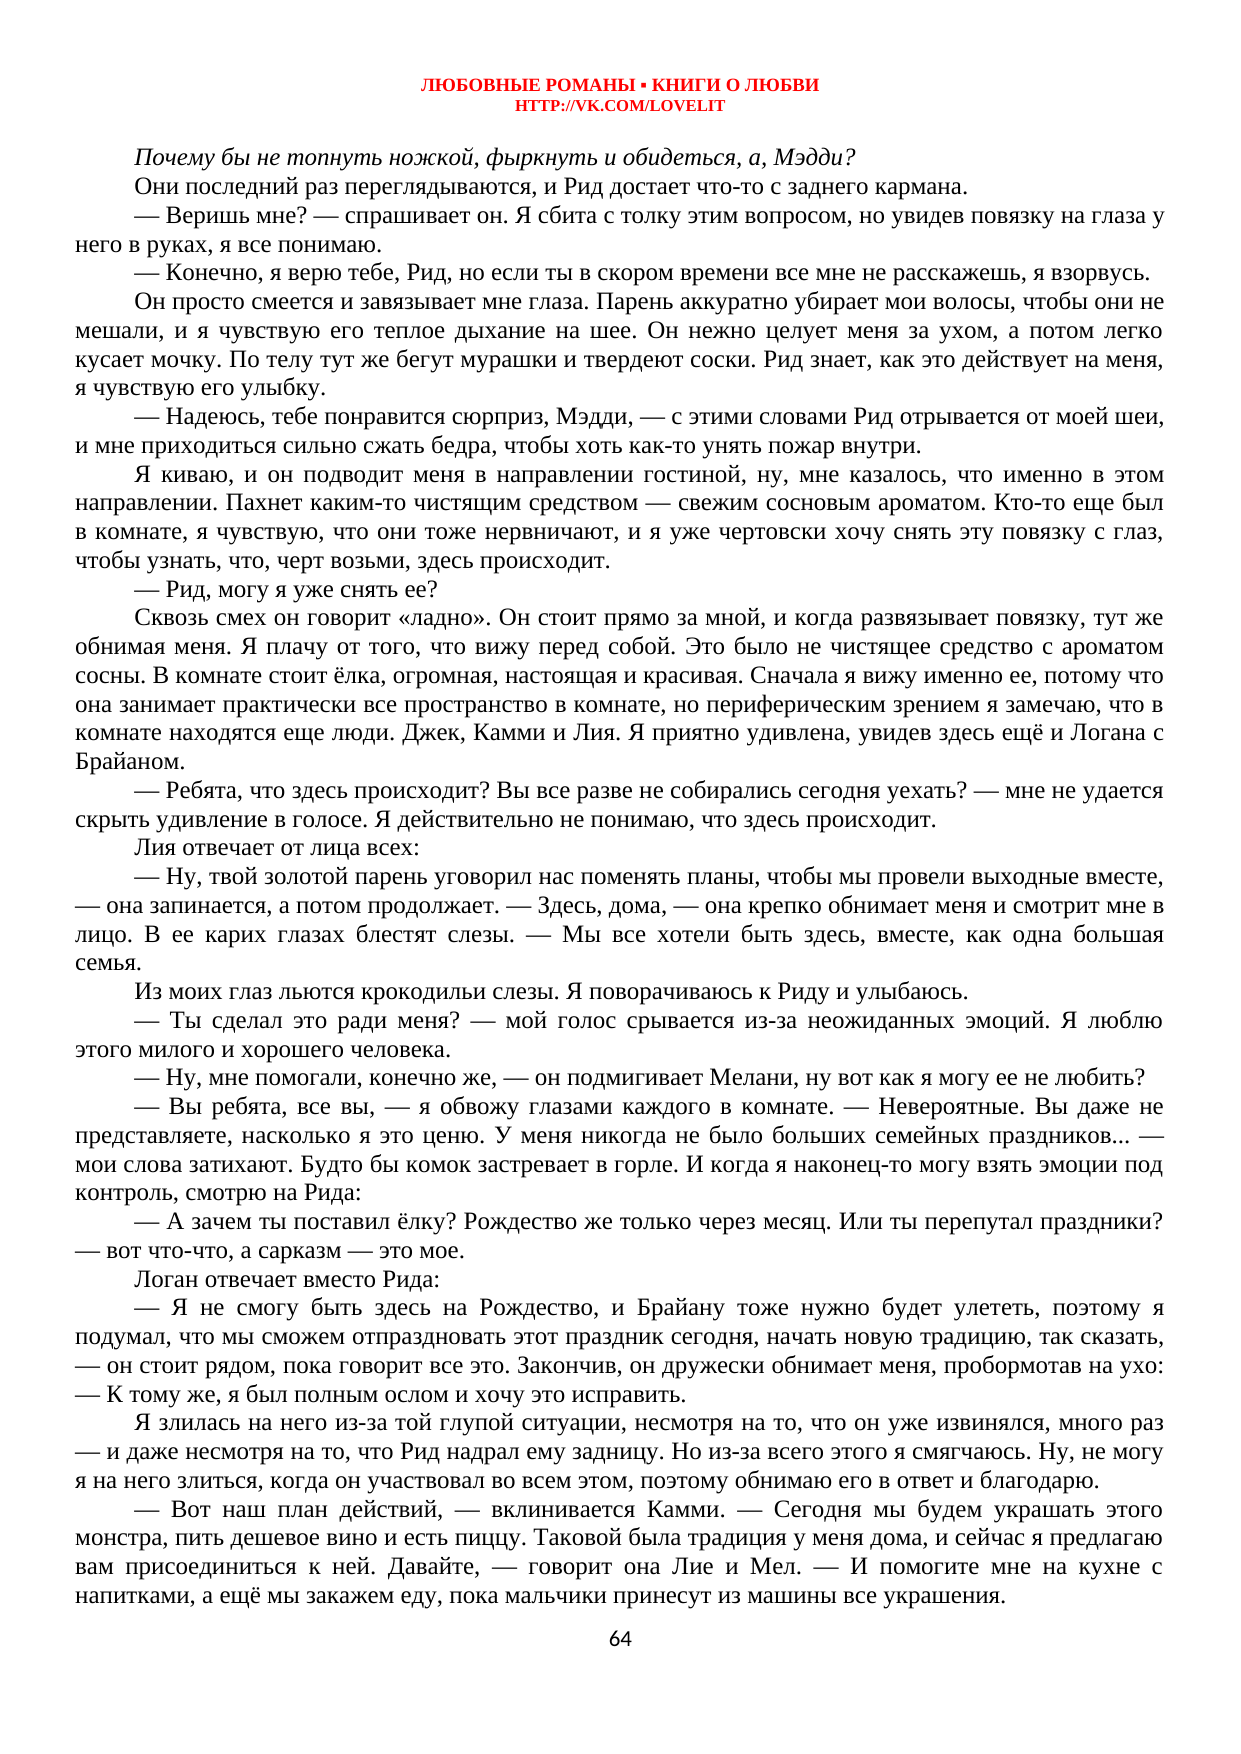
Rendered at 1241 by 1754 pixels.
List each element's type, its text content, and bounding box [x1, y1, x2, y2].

text Они последний раз переглядываются, и Рид достает что-то c заднего кармана. [75, 171, 1165, 200]
text — Конечно, я верю тебе, Рид, но если ты в скором времени все мне не расскажешь, я взорвусь. [75, 257, 1165, 286]
text — Вы ребята, все вы, — я обвожу глазами каждого в комнате. — Невероятные. Вы даже не представляете, насколько я это ценю. У меня никогда не было больших семейных праздников... — мои слова затихают. Будто бы комок застревает в горле. И когда я наконец-то могу взять эмоции под контроль, смотрю на Рида: [75, 1091, 1165, 1206]
text — Ты сделал это ради меня? — мой голос срывается из-за неожиданных эмоций. Я люблю этого милого и хорошего человека. [75, 1005, 1165, 1062]
text — А зачем ты поставил ёлку? Рождество же только через месяц. Или ты перепутал праздники? — вот что-что, а сарказм — это мое. [75, 1206, 1165, 1264]
text — Рид, могу я уже снять ее? [75, 574, 1165, 602]
text Почему бы не топнуть ножкой, фыркнуть и обидеться, а, Мэдди? [75, 142, 1165, 171]
text Сквозь смех он говорит «ладно». Он стоит прямо за мной, и когда развязывает повязку, тут же обнимая меня. Я плачу от того, что вижу перед собой. Это было не чистящее средство с ароматом сосны. В комнате стоит ёлка, огромная, настоящая и красивая. Сначала я вижу именно ее, потому что она занимает практически все пространство в комнате, но периферическим зрением я замечаю, что в комнате находятся еще люди. Джек, Камми и Лия. Я приятно удивлена, увидев здесь ещё и Логана с Брайаном. [75, 602, 1165, 775]
text — Веришь мне? — спрашивает он. Я сбита с толку этим вопросом, но увидев повязку на глаза у него в руках, я все понимаю. [75, 200, 1165, 257]
text — Надеюсь, тебе понравится сюрприз, Мэдди, — с этими словами Рид отрывается от моей шеи, и мне приходиться сильно сжать бедра, чтобы хоть как-то унять пожар внутри. [75, 401, 1165, 459]
text — Ну, твой золотой парень уговорил нас поменять планы, чтобы мы провели выходные вместе, — она запинается, а потом продолжает. — Здесь, дома, — она крепко обнимает меня и смотрит мне в лицо. В ее карих глазах блестят слезы. — Мы все хотели быть здесь, вместе, как одна большая семья. [75, 861, 1165, 976]
text Лия отвечает от лица всех: [75, 832, 1165, 861]
text Я киваю, и он подводит меня в направлении гостиной, ну, мне казалось, что именно в этом направлении. Пахнет каким-то чистящим средством — свежим сосновым ароматом. Кто-то еще был в комнате, я чувствую, что они тоже нервничают, и я уже чертовски хочу снять эту повязку с глаз, чтобы узнать, что, черт возьми, здесь происходит. [75, 459, 1165, 574]
text Из моих глаз льются крокодильи слезы. Я поворачиваюсь к Риду и улыбаюсь. [75, 976, 1165, 1005]
text — Я не смогу быть здесь на Рождество, и Брайану тоже нужно будет улететь, поэтому я подумал, что мы сможем отпраздновать этот праздник сегодня, начать новую традицию, так сказать, — он стоит рядом, пока говорит все это. Закончив, он дружески обнимает меня, пробормотав на ухо: — К тому же, я был полным ослом и хочу это исправить. [75, 1292, 1165, 1407]
text — Ребята, что здесь происходит? Вы все разве не собирались сегодня уехать? — мне не удается скрыть удивление в голосе. Я действительно не понимаю, что здесь происходит. [75, 775, 1165, 832]
text Логан отвечает вместо Рида: [75, 1264, 1165, 1292]
text Он просто смеется и завязывает мне глаза. Парень аккуратно убирает мои волосы, чтобы они не мешали, и я чувствую его теплое дыхание на шее. Он нежно целует меня за ухом, а потом легко кусает мочку. По телу тут же бегут мурашки и твердеют соски. Рид знает, как это действует на меня, я чувствую его улыбку. [75, 286, 1165, 401]
text — Ну, мне помогали, конечно же, — он подмигивает Мелани, ну вот как я могу ее не любить? [75, 1062, 1165, 1091]
text — Вот наш план действий, — вклинивается Камми. — Сегодня мы будем украшать этого монстра, пить дешевое вино и есть пиццу. Таковой была традиция у меня дома, и сейчас я предлагаю вам присоединиться к ней. Давайте, — говорит она Лие и Мел. — И помогите мне на кухне с напитками, а ещё мы закажем еду, пока мальчики принесут из машины все украшения. [75, 1494, 1165, 1609]
text Я злилась на него из-за той глупой ситуации, несмотря на то, что он уже извинялся, много раз — и даже несмотря на то, что Рид надрал ему задницу. Но из-за всего этого я смягчаюсь. Ну, не могу я на него злиться, когда он участвовал во всем этом, поэтому обнимаю его в ответ и благодарю. [75, 1407, 1165, 1494]
